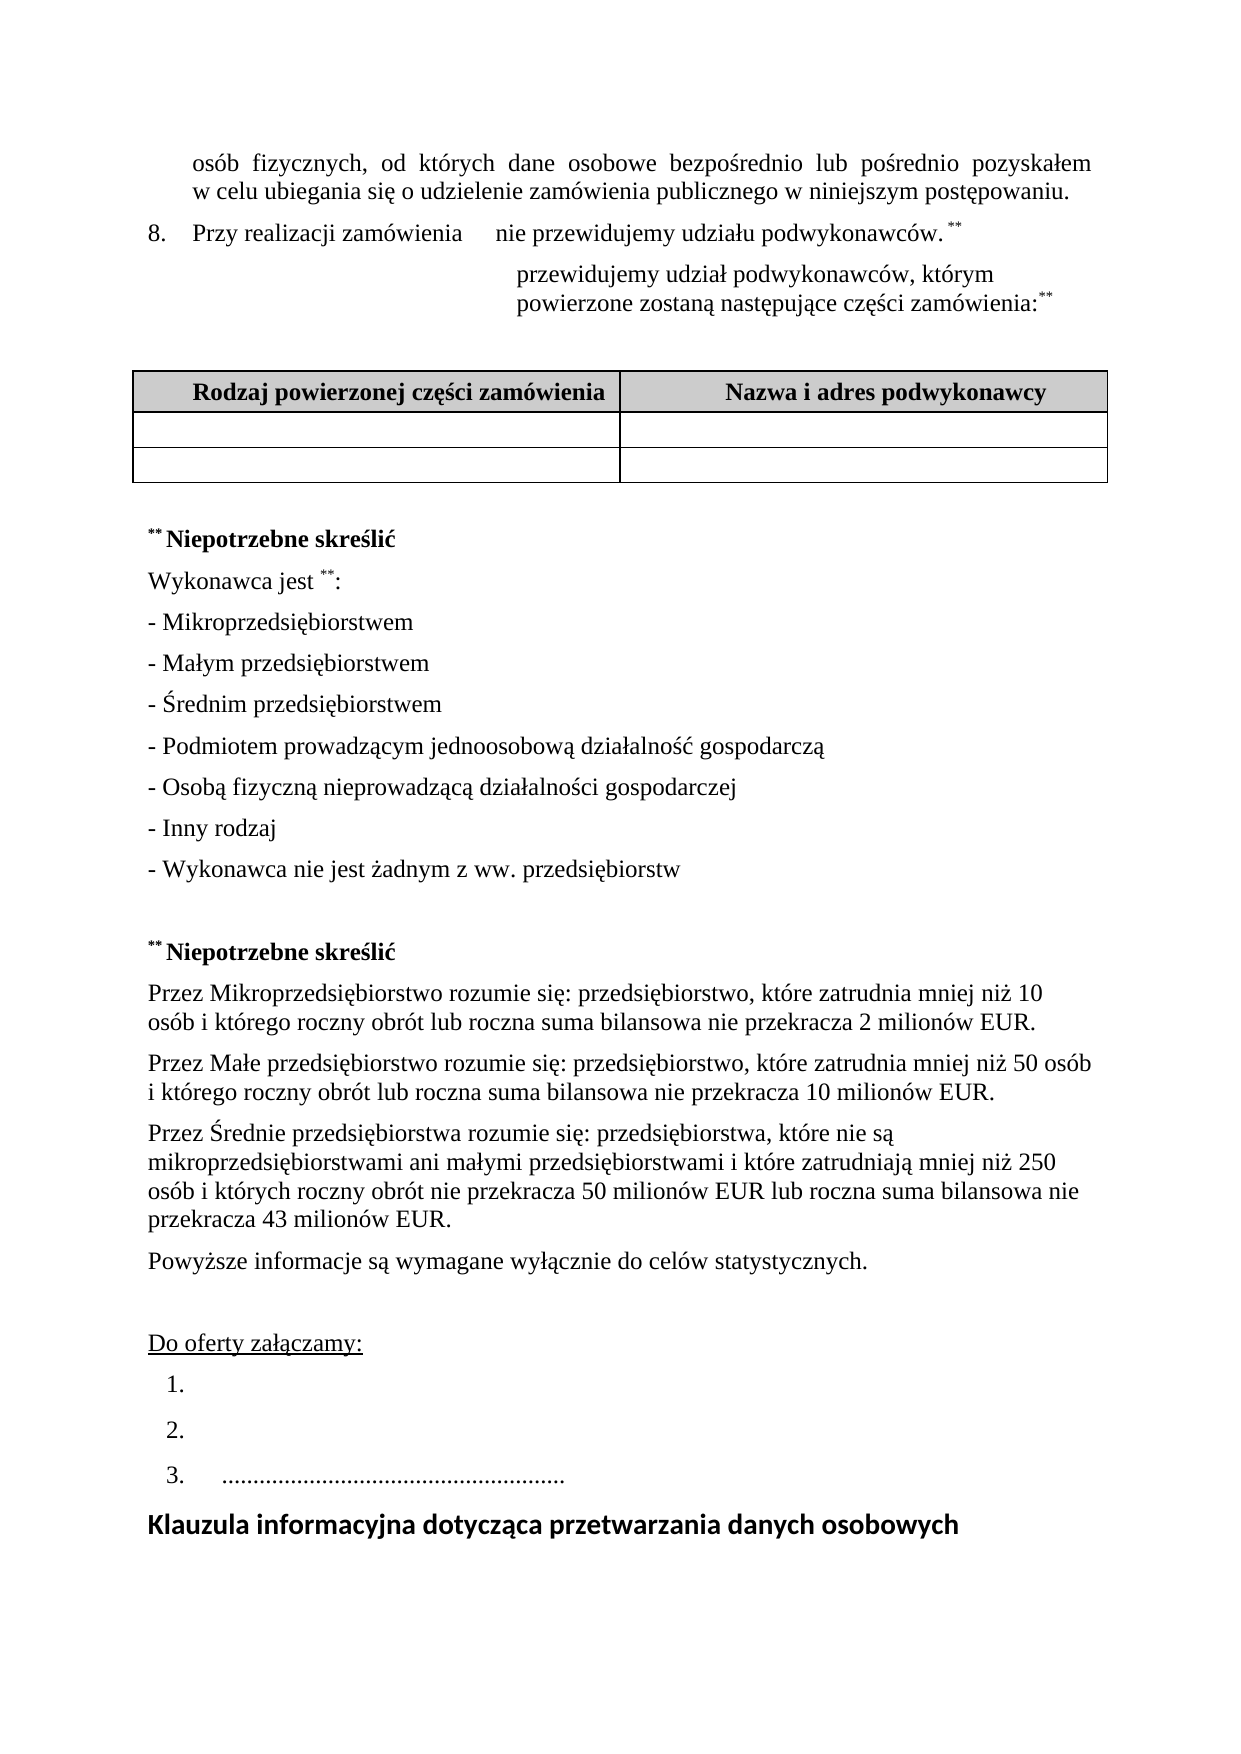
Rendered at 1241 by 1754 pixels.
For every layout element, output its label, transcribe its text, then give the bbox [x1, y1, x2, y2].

list ....................................................... [184, 1461, 1093, 1489]
table_header Rodzaj powierzonej części zamówienia [134, 372, 619, 411]
text - Średnim przedsiębiorstwem [148, 689, 1093, 718]
text - Mikroprzedsiębiorstwem [148, 607, 1093, 636]
table_header Nazwa i adres podwykonawcy [621, 372, 1107, 411]
text - Wykonawca nie jest żadnym z ww. przedsiębiorstw [148, 854, 1093, 883]
text przewidujemy udział podwykonawców, którym powierzone zostaną następujące części zamówienia:** [192, 259, 1093, 316]
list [148, 148, 1093, 205]
text Przez Średnie przedsiębiorstwa rozumie się: przedsiębiorstwa, które nie są mikroprzedsiębiorstwami ani małymi przedsiębiorstwami i które zatrudniają mniej niż 250 osób i których roczny obrót nie przekracza 50 milionów EUR lub roczna suma bilansowa nie przekracza 43 milionów EUR. [148, 1118, 1093, 1233]
table_cell [621, 448, 1107, 482]
text - Inny rodzaj [148, 813, 1093, 842]
text Do oferty załączamy: [148, 1328, 1093, 1357]
table_cell [621, 413, 1107, 446]
text - Podmiotem prowadzącym jednoosobową działalność gospodarczą [148, 731, 1093, 759]
text Przez Mikroprzedsiębiorstwo rozumie się: przedsiębiorstwo, które zatrudnia mniej niż 10 osób i którego roczny obrót lub roczna suma bilansowa nie przekracza 2 milionów EUR. [148, 978, 1093, 1036]
table_cell [134, 448, 619, 482]
text Wykonawca jest **: [148, 566, 1093, 594]
text - Małym przedsiębiorstwem [148, 648, 1093, 677]
text - Osobą fizyczną nieprowadzącą działalności gospodarczej [148, 772, 1093, 801]
list Przy realizacji zamówienia nie przewidujemy udziału podwykonawców. ** [148, 218, 1093, 246]
text Przez Małe przedsiębiorstwo rozumie się: przedsiębiorstwo, które zatrudnia mniej niż 50 osób i którego roczny obrót lub roczna suma bilansowa nie przekracza 10 milionów EUR. [148, 1048, 1093, 1106]
text Klauzula informacyjna dotycząca przetwarzania danych osobowych [148, 1506, 1093, 1542]
text ** Niepotrzebne skreślić [148, 524, 1093, 553]
text Powyższe informacje są wymagane wyłącznie do celów statystycznych. [148, 1246, 1093, 1274]
table_cell [134, 413, 619, 446]
text ** Niepotrzebne skreślić [148, 937, 1093, 966]
